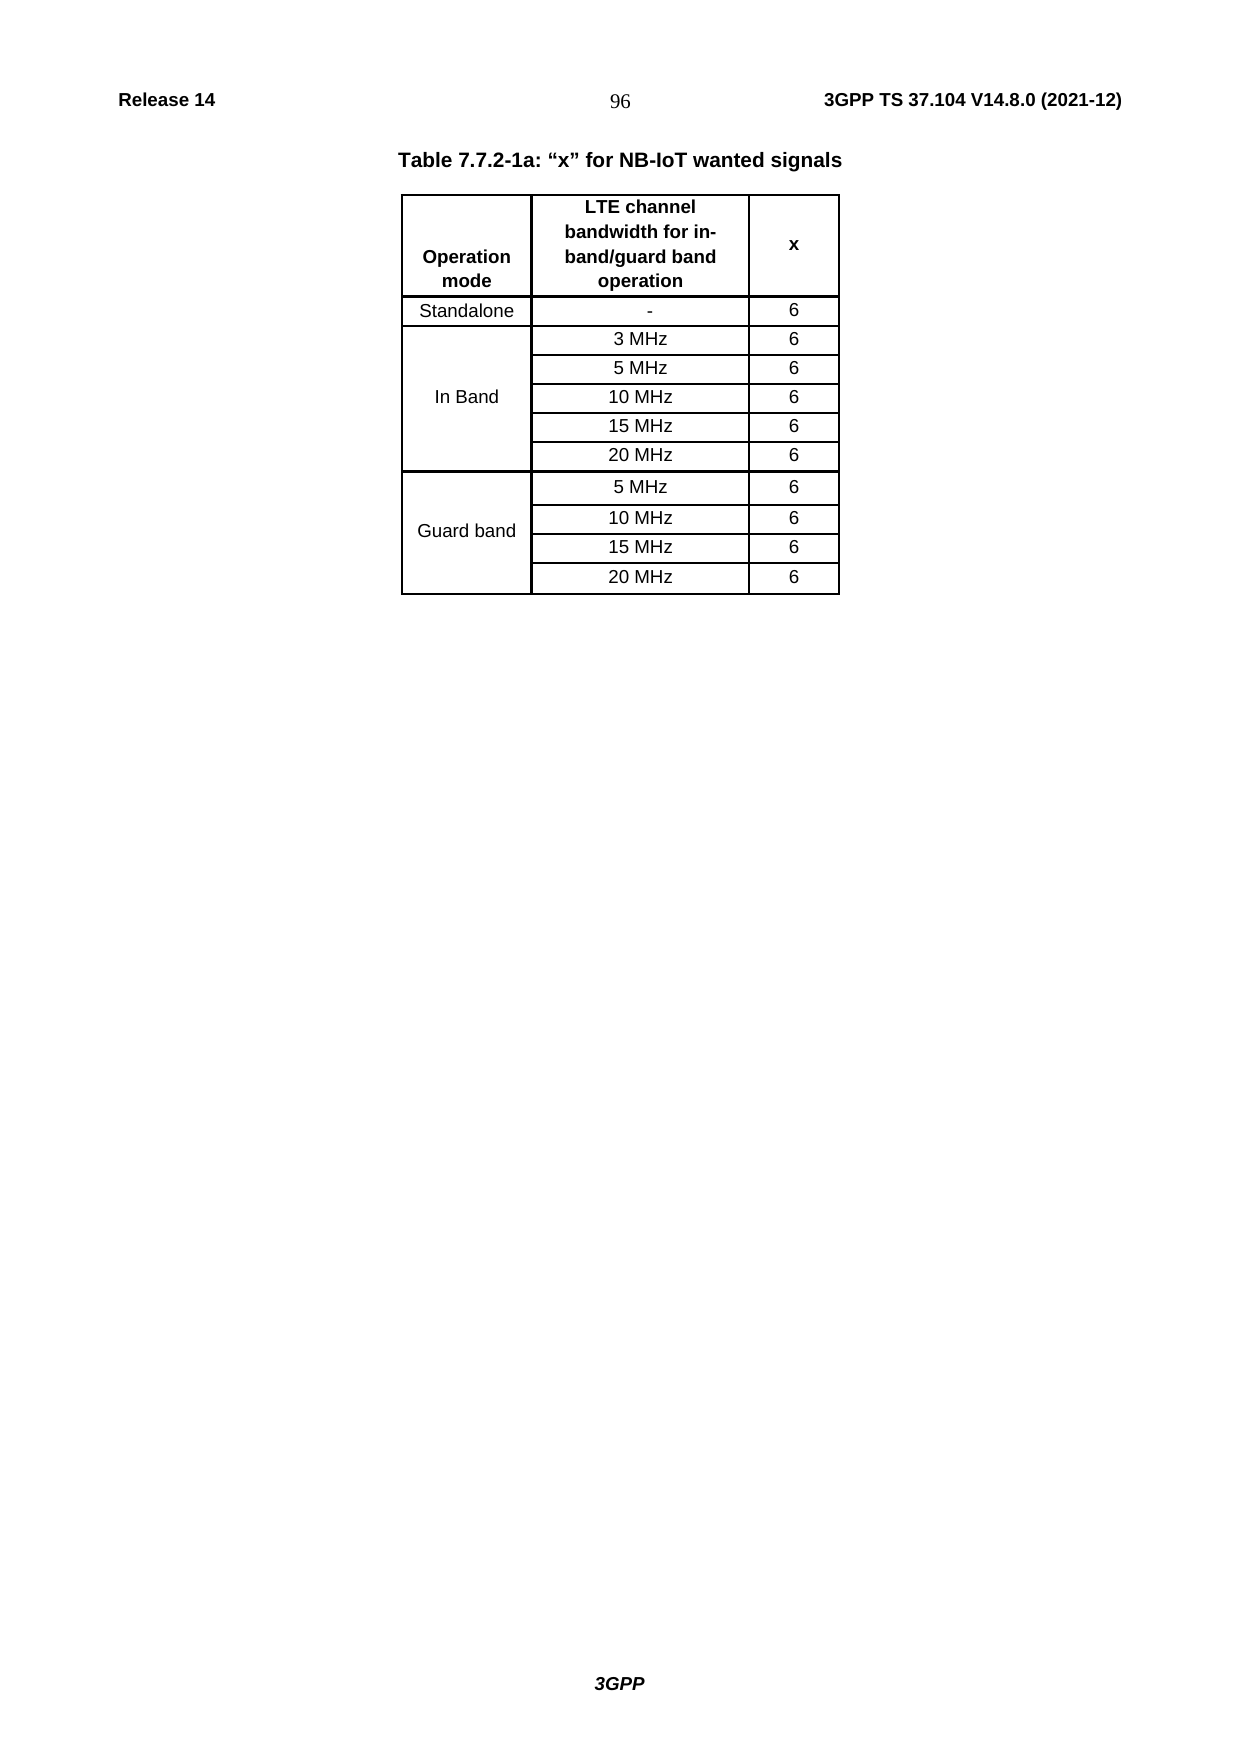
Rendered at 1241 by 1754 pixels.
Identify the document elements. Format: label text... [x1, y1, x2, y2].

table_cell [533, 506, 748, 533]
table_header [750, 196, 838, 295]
text Table 7.7.2-1a: “x” for NB-IoT wanted signals [118, 147, 1122, 171]
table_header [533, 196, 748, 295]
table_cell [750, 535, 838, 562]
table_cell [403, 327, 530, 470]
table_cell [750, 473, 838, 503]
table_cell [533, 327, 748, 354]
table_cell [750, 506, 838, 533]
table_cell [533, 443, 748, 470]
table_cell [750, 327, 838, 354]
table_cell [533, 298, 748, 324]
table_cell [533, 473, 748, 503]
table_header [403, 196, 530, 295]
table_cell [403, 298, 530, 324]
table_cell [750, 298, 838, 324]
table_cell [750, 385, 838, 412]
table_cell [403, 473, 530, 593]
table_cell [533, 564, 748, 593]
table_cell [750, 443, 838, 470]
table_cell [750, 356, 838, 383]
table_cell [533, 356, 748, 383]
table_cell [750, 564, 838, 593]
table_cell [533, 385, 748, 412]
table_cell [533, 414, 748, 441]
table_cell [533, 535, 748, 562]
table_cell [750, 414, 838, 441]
